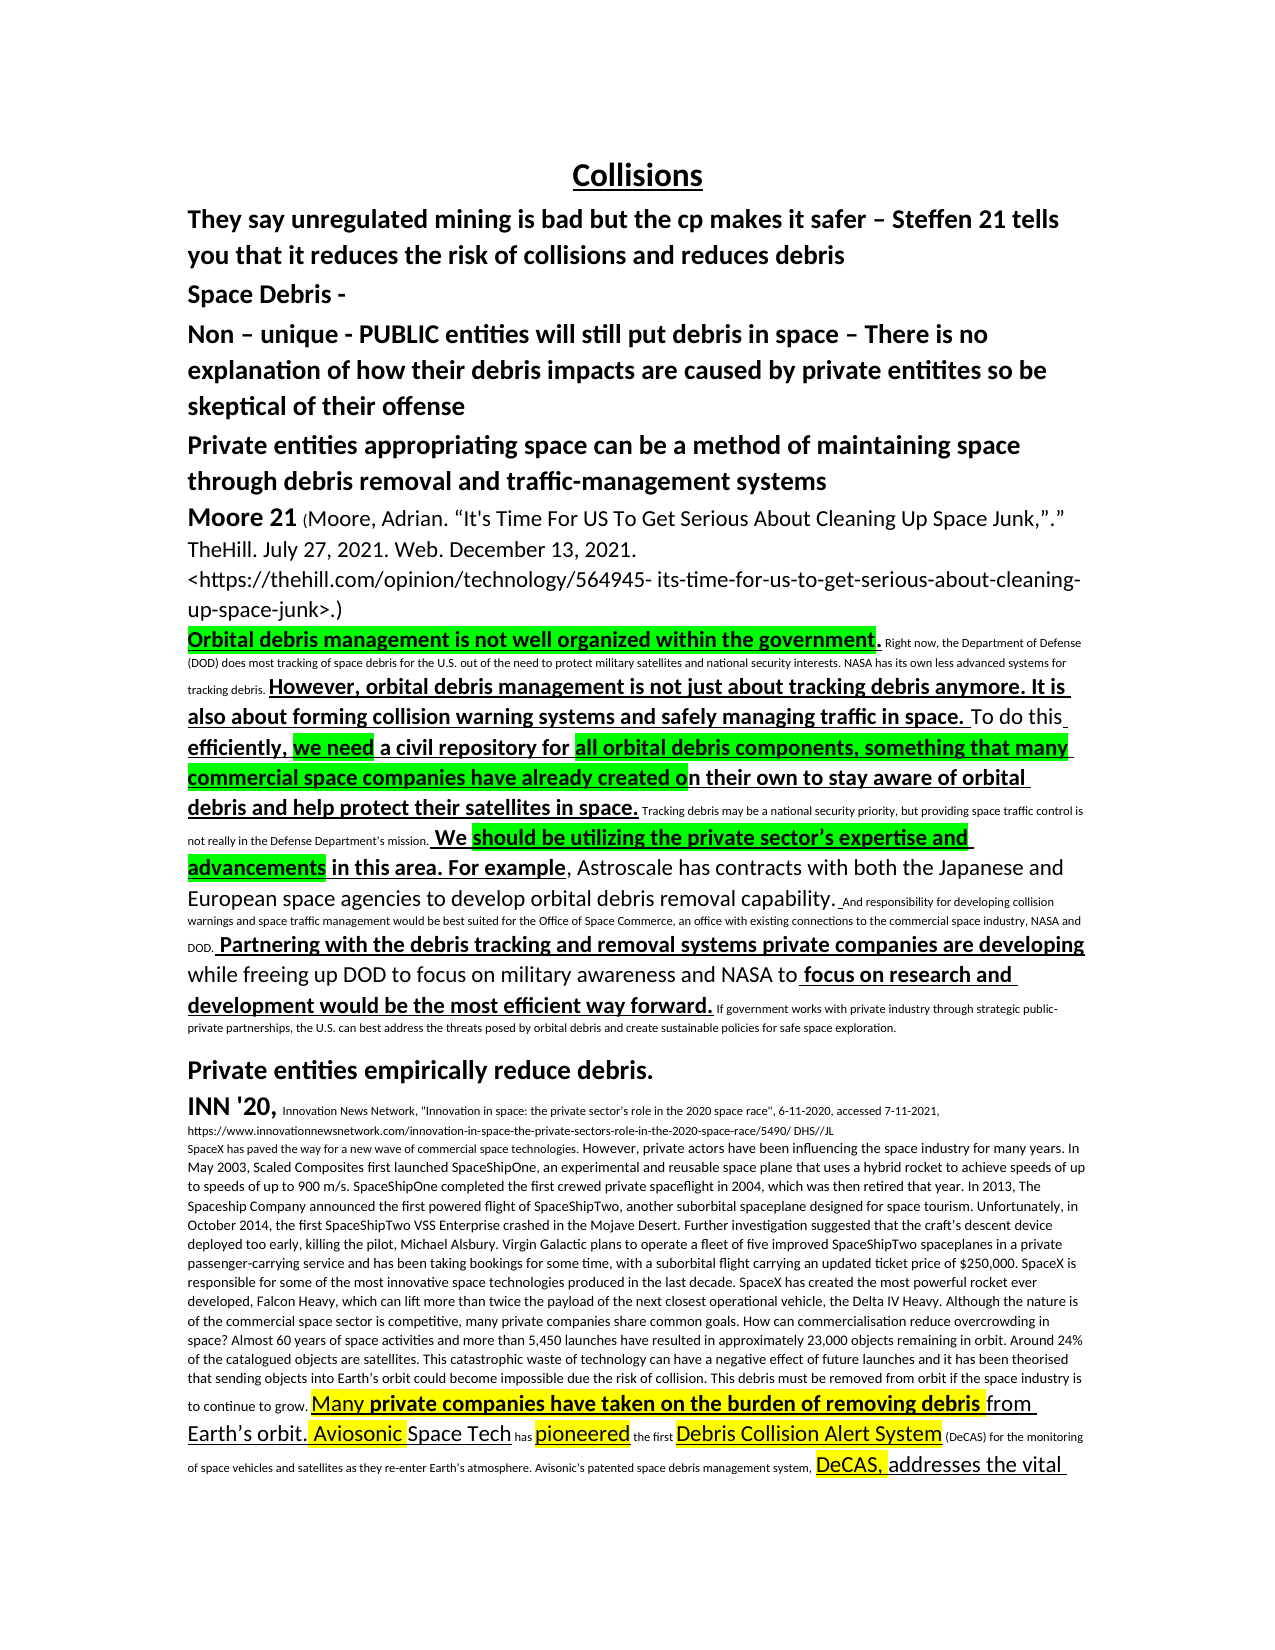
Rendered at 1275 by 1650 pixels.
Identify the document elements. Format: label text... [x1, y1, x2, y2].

subtitle Private entities empirically reduce debris. [187, 1053, 1087, 1086]
text Moore 21 (Moore, Adrian. “It's Time For US To Get Serious About Cleaning Up Space Junk,”.” TheHill. July 27, 2021. Web. December 13, 2021. <https://thehill.com/opinion/technology/564945- its-time-for-us-to-get-serious-about-cleaning-up-space-junk>.) [187, 500, 1087, 623]
text INN '20, Innovation News Network, "Innovation in space: the private sector’s role in the 2020 space race", 6-11-2020, accessed 7-11-2021, https://www.innovationnewsnetwork.com/innovation-in-space-the-private-sectors-role-in-the-2020-space-race/5490/ DHS//JL [187, 1089, 1087, 1138]
subtitle Private entities appropriating space can be a method of maintaining space through debris removal and traffic-management systems [187, 428, 1087, 497]
subtitle Space Debris - [187, 278, 1087, 311]
text Orbital debris management is not well organized within the government. Right now, the Department of Defense (DOD) does most tracking of space debris for the U.S. out of the need to protect military satellites and national security interests. NASA has its own less advanced systems for tracking debris. However, orbital debris management is not just about tracking debris anymore. It is also about forming collision warning systems and safely managing traffic in space. To do this efficiently, we need a civil repository for all orbital debris components, something that many commercial space companies have already created on their own to stay aware of orbital debris and help protect their satellites in space. Tracking debris may be a national security priority, but providing space traffic control is not really in the Defense Department’s mission. We should be utilizing the private sector’s expertise and advancements in this area. For example, Astroscale has contracts with both the Japanese and European space agencies to develop orbital debris removal capability. And responsibility for developing collision warnings and space traffic management would be best suited for the Office of Space Commerce, an office with existing connections to the commercial space industry, NASA and DOD. Partnering with the debris tracking and removal systems private companies are developing while freeing up DOD to focus on military awareness and NASA to focus on research and development would be the most efficient way forward. If government works with private industry through strategic public-private partnerships, the U.S. can best address the threats posed by orbital debris and create sustainable policies for safe space exploration. [187, 626, 1087, 1035]
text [187, 1139, 1087, 1478]
subtitle Collisions [187, 154, 1087, 195]
subtitle They say unregulated mining is bad but the cp makes it safer – Steffen 21 tells you that it reduces the risk of collisions and reduces debris [187, 202, 1087, 271]
subtitle Non – unique - PUBLIC entities will still put debris in space – There is no explanation of how their debris impacts are caused by private entitites so be skeptical of their offense [187, 317, 1087, 422]
